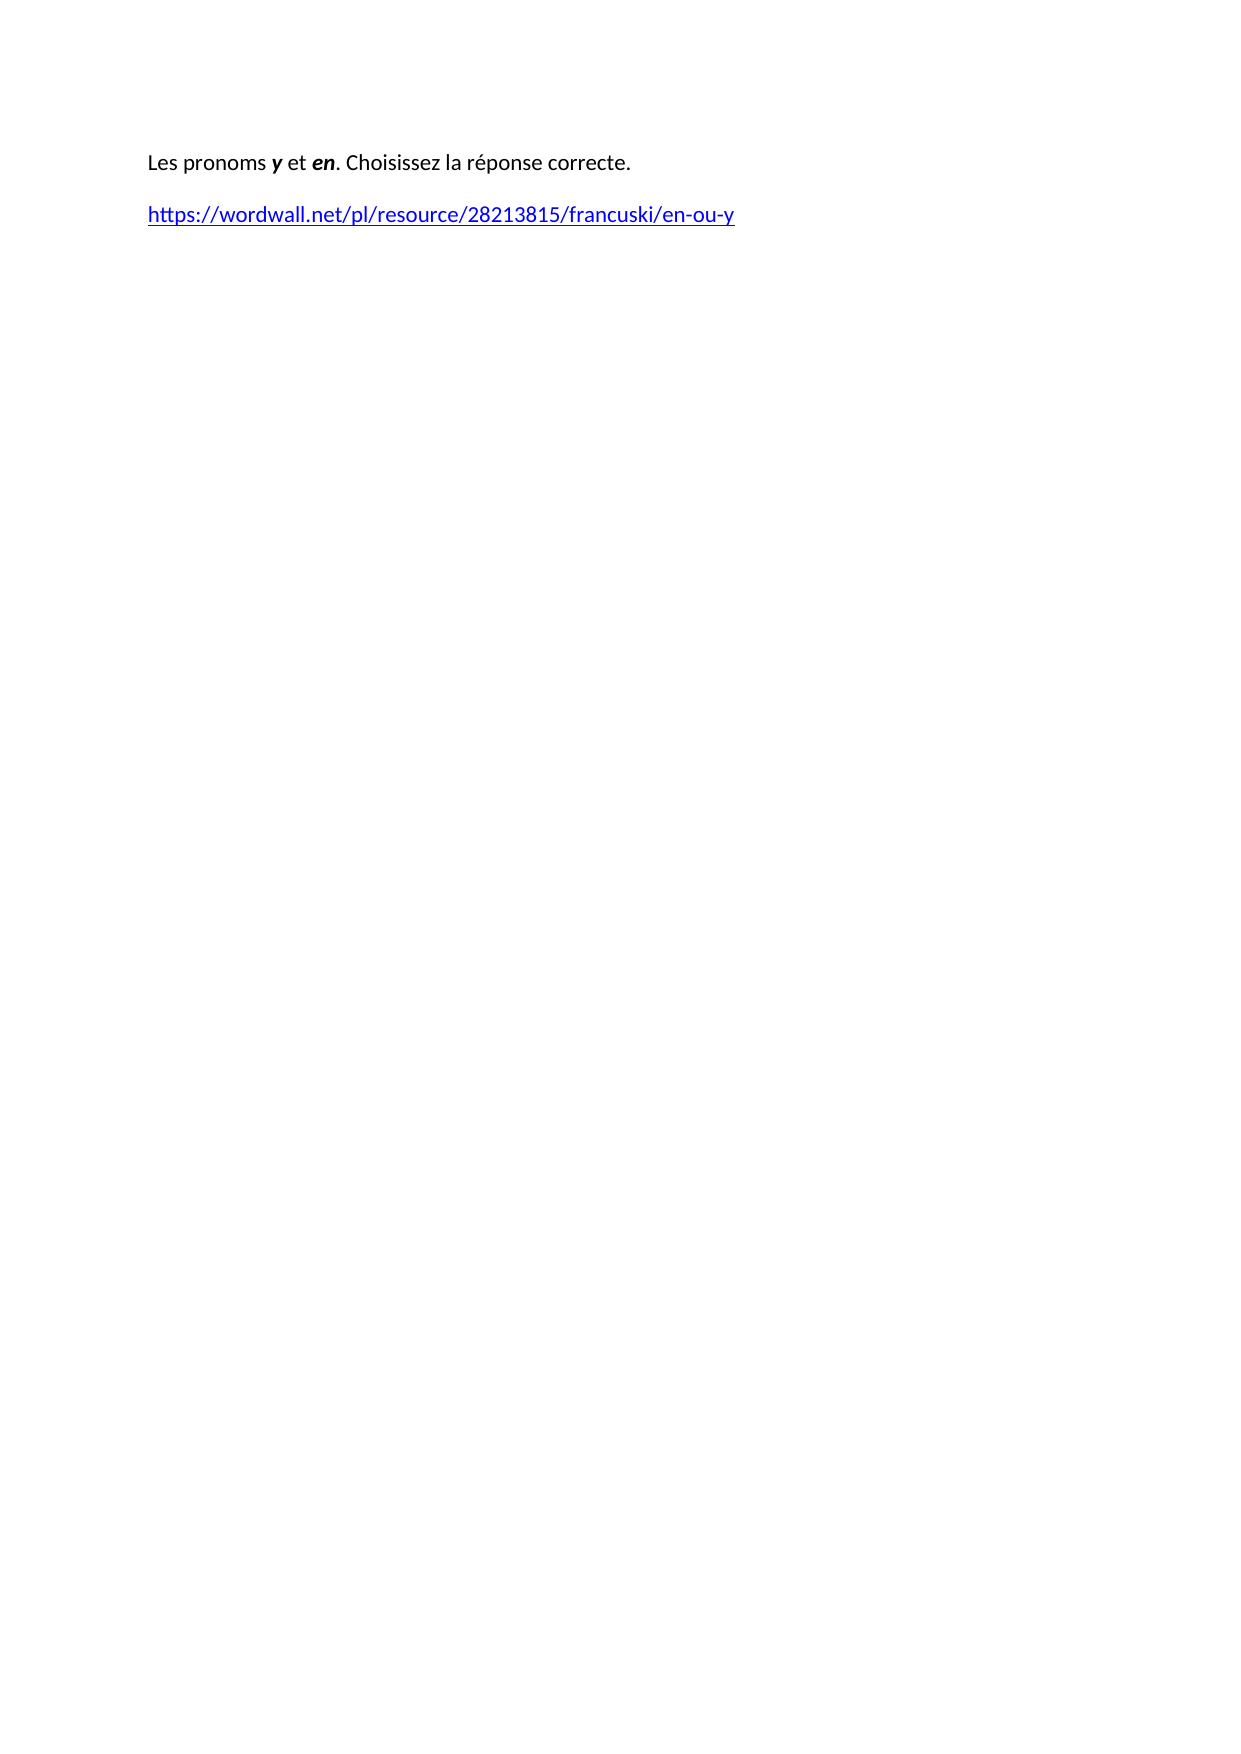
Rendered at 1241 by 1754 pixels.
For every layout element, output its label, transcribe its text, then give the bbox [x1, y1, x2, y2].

text Les pronoms y et en. Choisissez la réponse correcte. [148, 148, 1093, 176]
text https://wordwall.net/pl/resource/28213815/francuski/en-ou-y [148, 201, 1093, 229]
